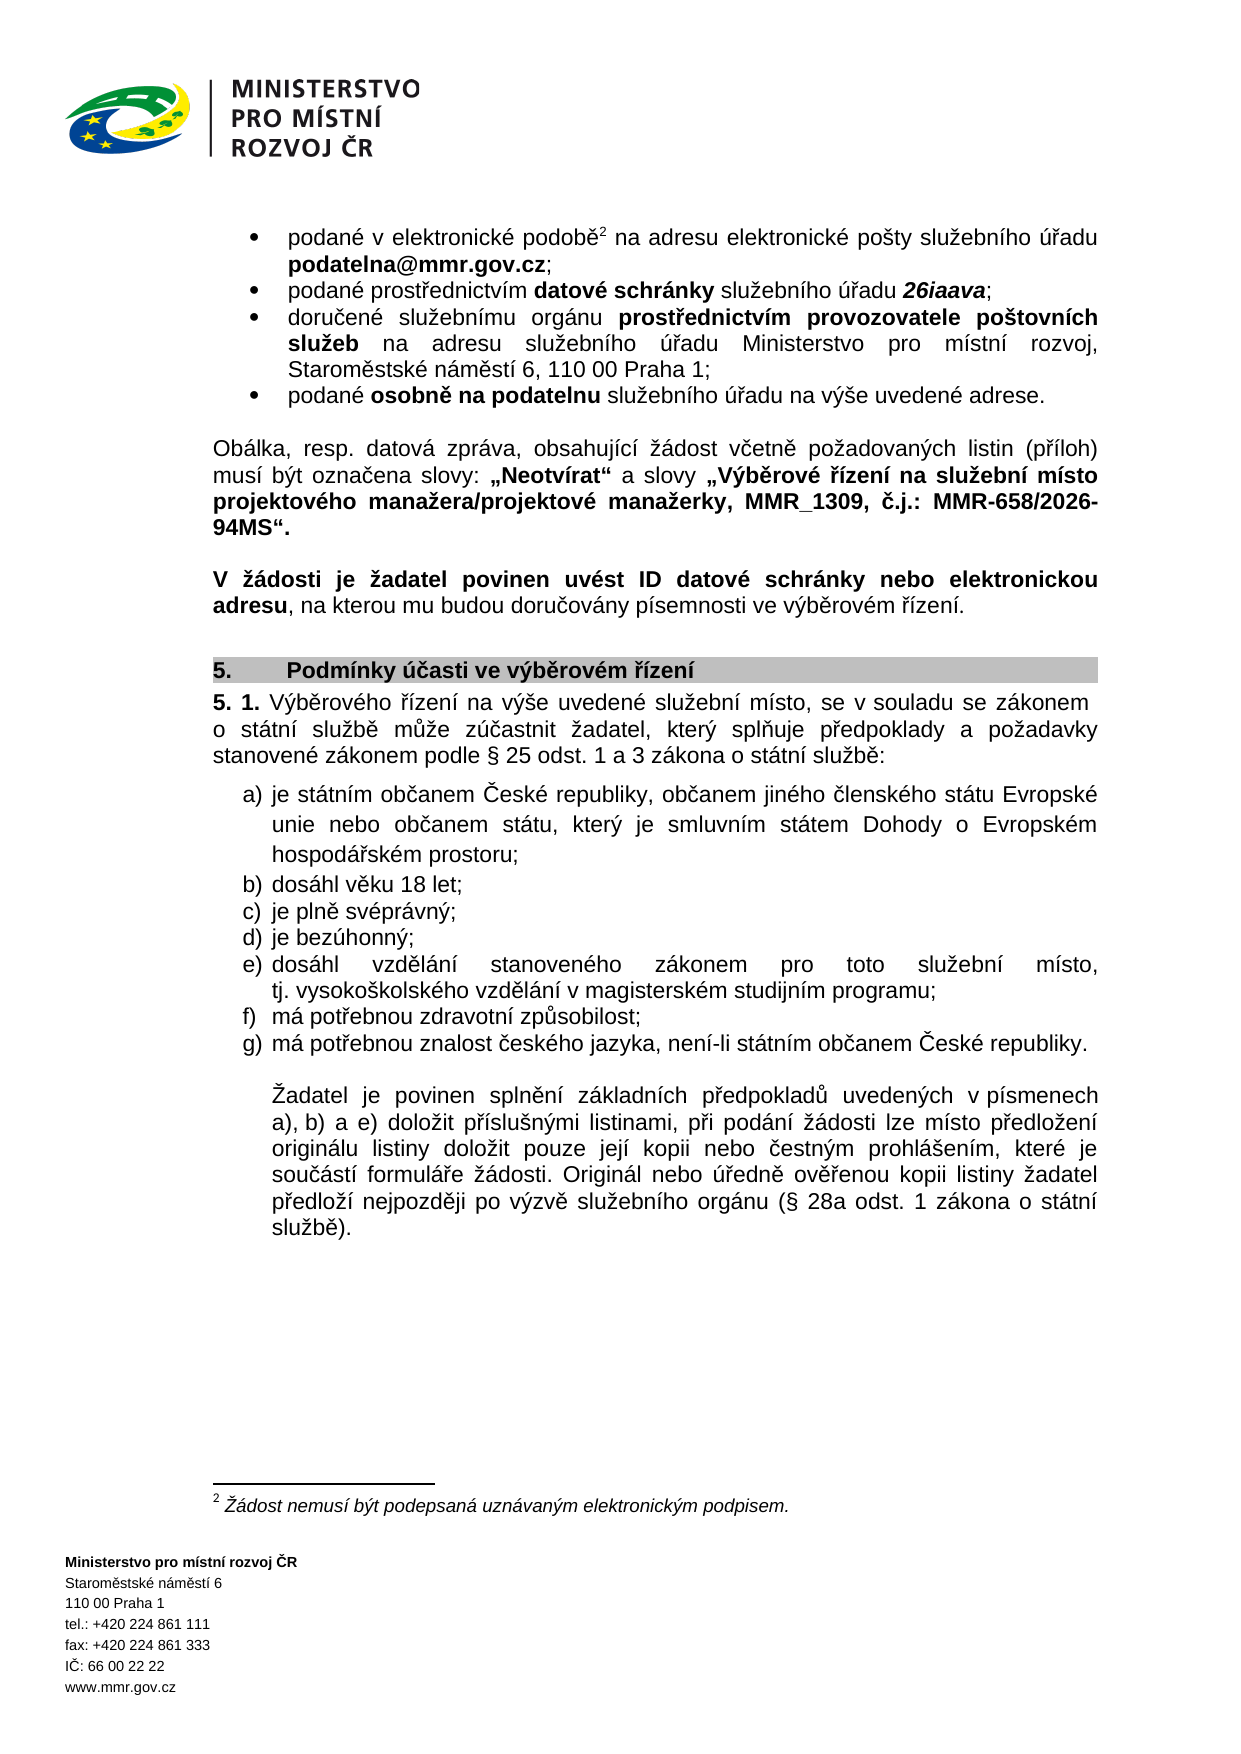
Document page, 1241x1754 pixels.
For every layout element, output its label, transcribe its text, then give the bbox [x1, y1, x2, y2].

text V žádosti je žadatel povinen uvést ID datové schránky nebo elektronickou adresu, na kterou mu budou doručovány písemnosti ve výběrovém řízení. [213, 566, 1098, 619]
list má potřebnou znalost českého jazyka, není-li státním občanem České republiky. [242, 1029, 1098, 1056]
list dosáhl vzdělání stanoveného zákonem pro toto služební místo, tj. vysokoškolského vzdělání v magisterském studijním programu; [242, 951, 1098, 1003]
list je bezúhonný; [242, 924, 1098, 951]
list podané osobně na podatelnu služebního úřadu na výše uvedené adrese. [250, 382, 1098, 409]
list podané prostřednictvím datové schránky služebního úřadu 26iaava; [250, 277, 1098, 303]
subtitle 5. Podmínky účasti ve výběrovém řízení [213, 657, 1098, 683]
text 5. 1. Výběrového řízení na výše uvedené služební místo, se v souladu se zákonem o státní službě může zúčastnit žadatel, který splňuje předpoklady a požadavky stanovené zákonem podle § 25 odst. 1 a 3 zákona o státní službě: [213, 689, 1098, 768]
picture [65, 79, 420, 157]
list je plně svéprávný; [242, 898, 1098, 924]
list dosáhl věku 18 let; [242, 871, 1098, 898]
list je státním občanem České republiky, občanem jiného členského státu Evropské unie nebo občanem státu, který je smluvním státem Dohody o Evropském hospodářském prostoru; [242, 781, 1098, 868]
list doručené služebnímu orgánu prostřednictvím provozovatele poštovních služeb na adresu služebního úřadu Ministerstvo pro místní rozvoj, Staroměstské náměstí 6, 110 00 Praha 1; [250, 303, 1098, 382]
list podané v elektronické podobě na adresu elektronické pošty služebního úřadu podatelna@mmr.gov.cz; [250, 224, 1098, 277]
list má potřebnou zdravotní způsobilost; [242, 1003, 1098, 1029]
text Obálka, resp. datová zpráva, obsahující žádost včetně požadovaných listin (příloh) musí být označena slovy: „Neotvírat“ a slovy „Výběrové řízení na služební místo projektového manažera/projektové manažerky, MMR_1309, č.j.: MMR-658/2026-94MS“. [213, 435, 1098, 541]
text Žadatel je povinen splnění základních předpokladů uvedených v písmenech a), b) a e) doložit příslušnými listinami, při podání žádosti lze místo předložení originálu listiny doložit pouze její kopii nebo čestným prohlášením, které je součástí formuláře žádosti. Originál nebo úředně ověřenou kopii listiny žadatel předloží nejpozději po výzvě služebního orgánu (§ 28a odst. 1 zákona o státní službě). [272, 1082, 1098, 1240]
